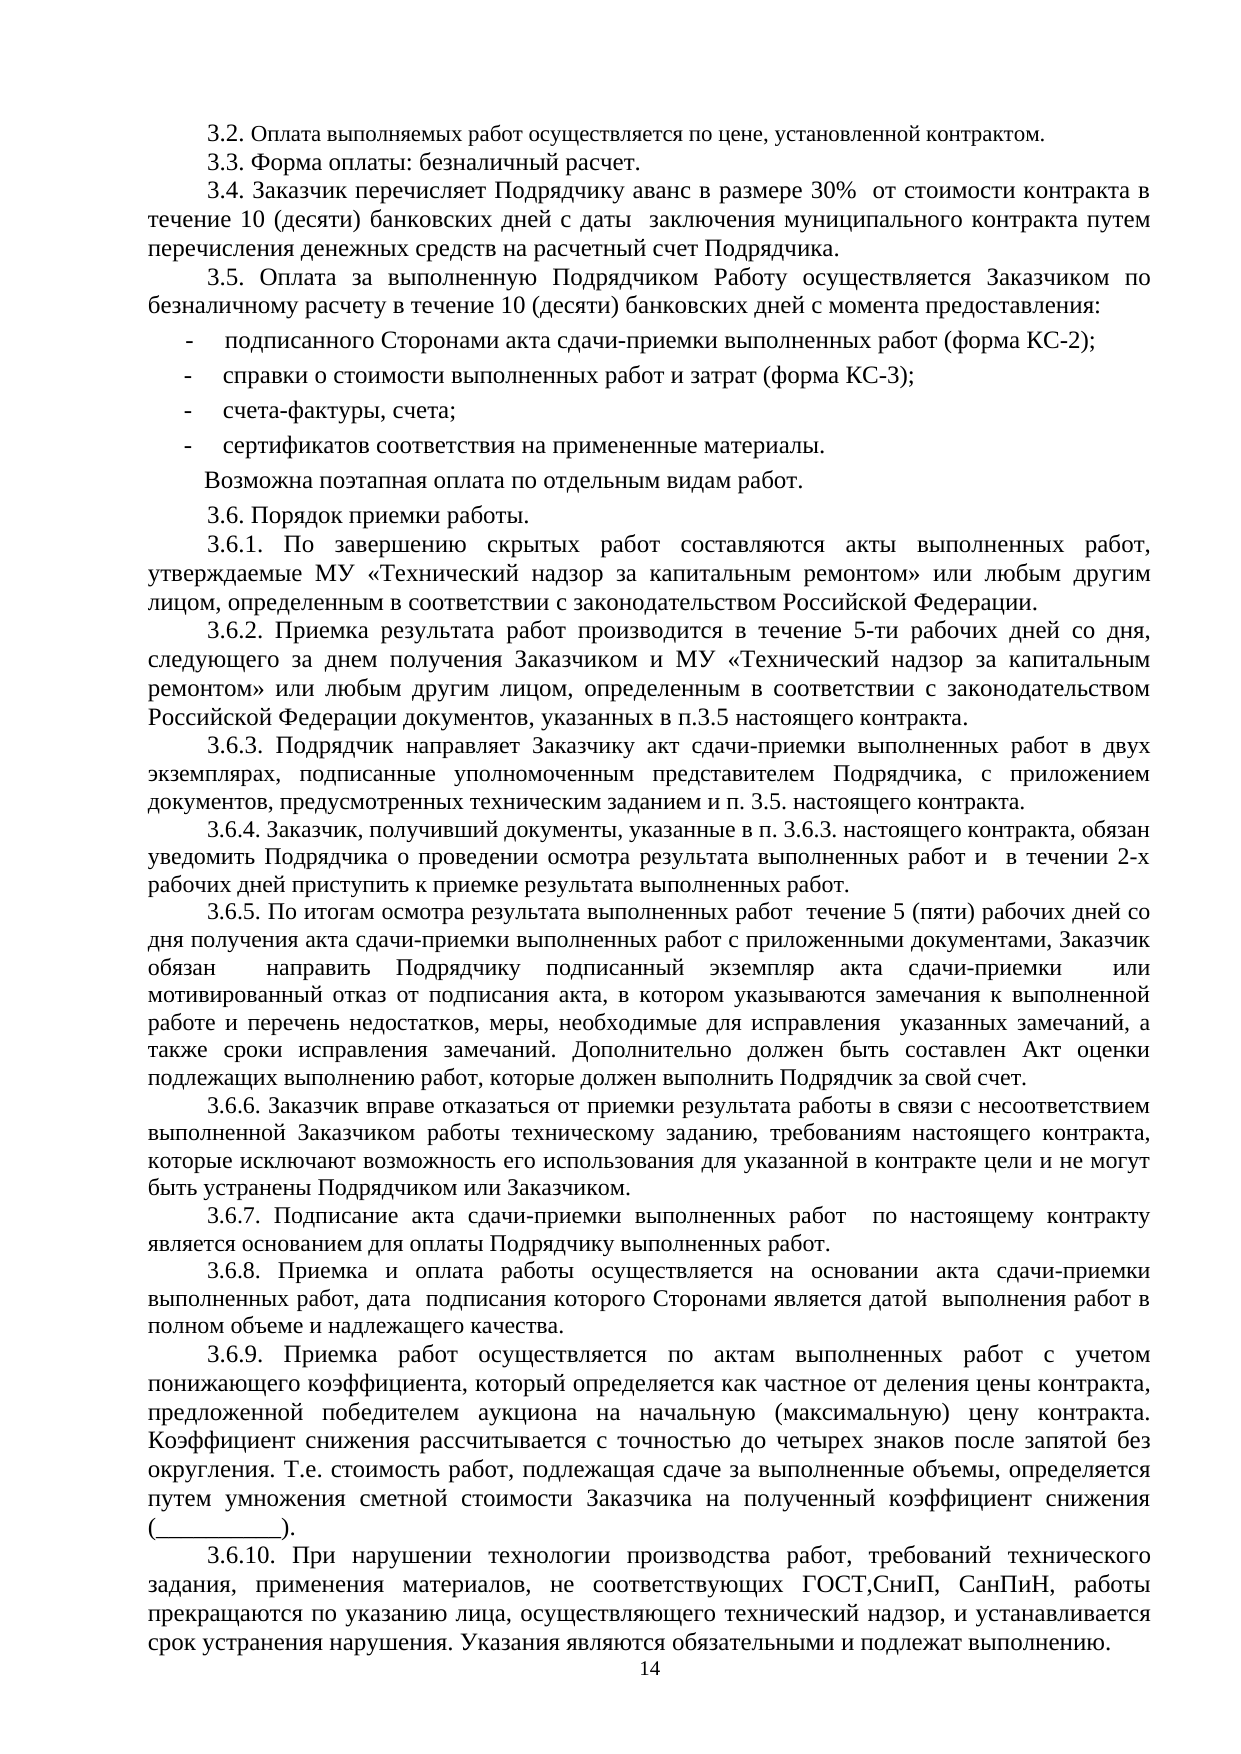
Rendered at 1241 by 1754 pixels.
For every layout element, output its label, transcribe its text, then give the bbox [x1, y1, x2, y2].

text 3.6.3. Подрядчик направляет Заказчику акт сдачи-приемки выполненных работ в двух экземплярах, подписанные уполномоченным представителем Подрядчика, с приложением документов, предусмотренных техническим заданием и п. 3.5. настоящего контракта. [148, 731, 1152, 814]
text 3.6.1. По завершению скрытых работ составляются акты выполненных работ, утверждаемые МУ «Технический надзор за капитальным ремонтом» или любым другим лицом, определенным в соответствии с законодательством Российской Федерации. [148, 529, 1152, 616]
text 3.5. Оплата за выполненную Подрядчиком Работу осуществляется Заказчиком по безналичному расчету в течение 10 (десяти) банковских дней с момента предоставления: [148, 262, 1152, 319]
list счета-фактуры, счета; [184, 396, 1152, 424]
text 3.6.5. По итогам осмотра результата выполненных работ течение 5 (пяти) рабочих дней со дня получения акта сдачи-приемки выполненных работ с приложенными документами, Заказчик обязан направить Подрядчику подписанный экземпляр акта сдачи-приемки или мотивированный отказ от подписания акта, в котором указываются замечания к выполненной работе и перечень недостатков, меры, необходимые для исправления указанных замечаний, а также сроки исправления замечаний. Дополнительно должен быть составлен Акт оценки подлежащих выполнению работ, которые должен выполнить Подрядчик за свой счет. [148, 897, 1152, 1091]
text 3.6.4. Заказчик, получивший документы, указанные в п. 3.6.3. настоящего контракта, обязан уведомить Подрядчика о проведении осмотра результата выполненных работ и в течении 2-х рабочих дней приступить к приемке результата выполненных работ. [148, 814, 1152, 897]
text - подписанного Сторонами акта сдачи-приемки выполненных работ (форма КС-2); [148, 326, 1152, 354]
text 3.3. Форма оплаты: безналичный расчет. [148, 147, 1152, 176]
text 3.6.2. Приемка результата работ производится в течение 5-ти рабочих дней со дня, следующего за днем получения Заказчиком и МУ «Технический надзор за капитальным ремонтом» или любым другим лицом, определенным в соответствии с законодательством Российской Федерации документов, указанных в п.3.5 настоящего контракта. [148, 616, 1152, 731]
text 3.6.8. Приемка и оплата работы осуществляется на основании акта сдачи-приемки выполненных работ, дата подписания которого Сторонами является датой выполнения работ в полном объеме и надлежащего качества. [148, 1256, 1152, 1339]
text 3.6. Порядок приемки работы. [148, 501, 1152, 529]
list сертификатов соответствия на примененные материалы. [184, 431, 1152, 459]
text 3.6.7. Подписание акта сдачи-приемки выполненных работ по настоящему контракту является основанием для оплаты Подрядчику выполненных работ. [148, 1201, 1152, 1256]
list справки о стоимости выполненных работ и затрат (форма КС-3); [184, 361, 1152, 389]
text 3.2. Оплата выполняемых работ осуществляется по цене, установленной контрактом. [148, 118, 1152, 147]
text 3.6.6. Заказчик вправе отказаться от приемки результата работы в связи с несоответствием выполненной Заказчиком работы техническому заданию, требованиям настоящего контракта, которые исключают возможность его использования для указанной в контракте цели и не могут быть устранены Подрядчиком или Заказчиком. [148, 1091, 1152, 1201]
text Возможна поэтапная оплата по отдельным видам работ. [148, 466, 1152, 494]
text 3.6.9. Приемка работ осуществляется по актам выполненных работ с учетом понижающего коэффициента, который определяется как частное от деления цены контракта, предложенной победителем аукциона на начальную (максимальную) цену контракта. Коэффициент снижения рассчитывается с точностью до четырех знаков после запятой без округления. Т.е. стоимость работ, подлежащая сдаче за выполненные объемы, определяется путем умножения сметной стоимости Заказчика на полученный коэффициент снижения (__________). [148, 1339, 1152, 1540]
text 3.4. Заказчик перечисляет Подрядчику аванс в размере 30% от стоимости контракта в течение 10 (десяти) банковских дней с даты заключения муниципального контракта путем перечисления денежных средств на расчетный счет Подрядчика. [148, 176, 1152, 262]
text 3.6.10. При нарушении технологии производства работ, требований технического задания, применения материалов, не соответствующих ГОСТ,СниП, СанПиН, работы прекращаются по указанию лица, осуществляющего технический надзор, и устанавливается срок устранения нарушения. Указания являются обязательными и подлежат выполнению. [148, 1540, 1152, 1655]
